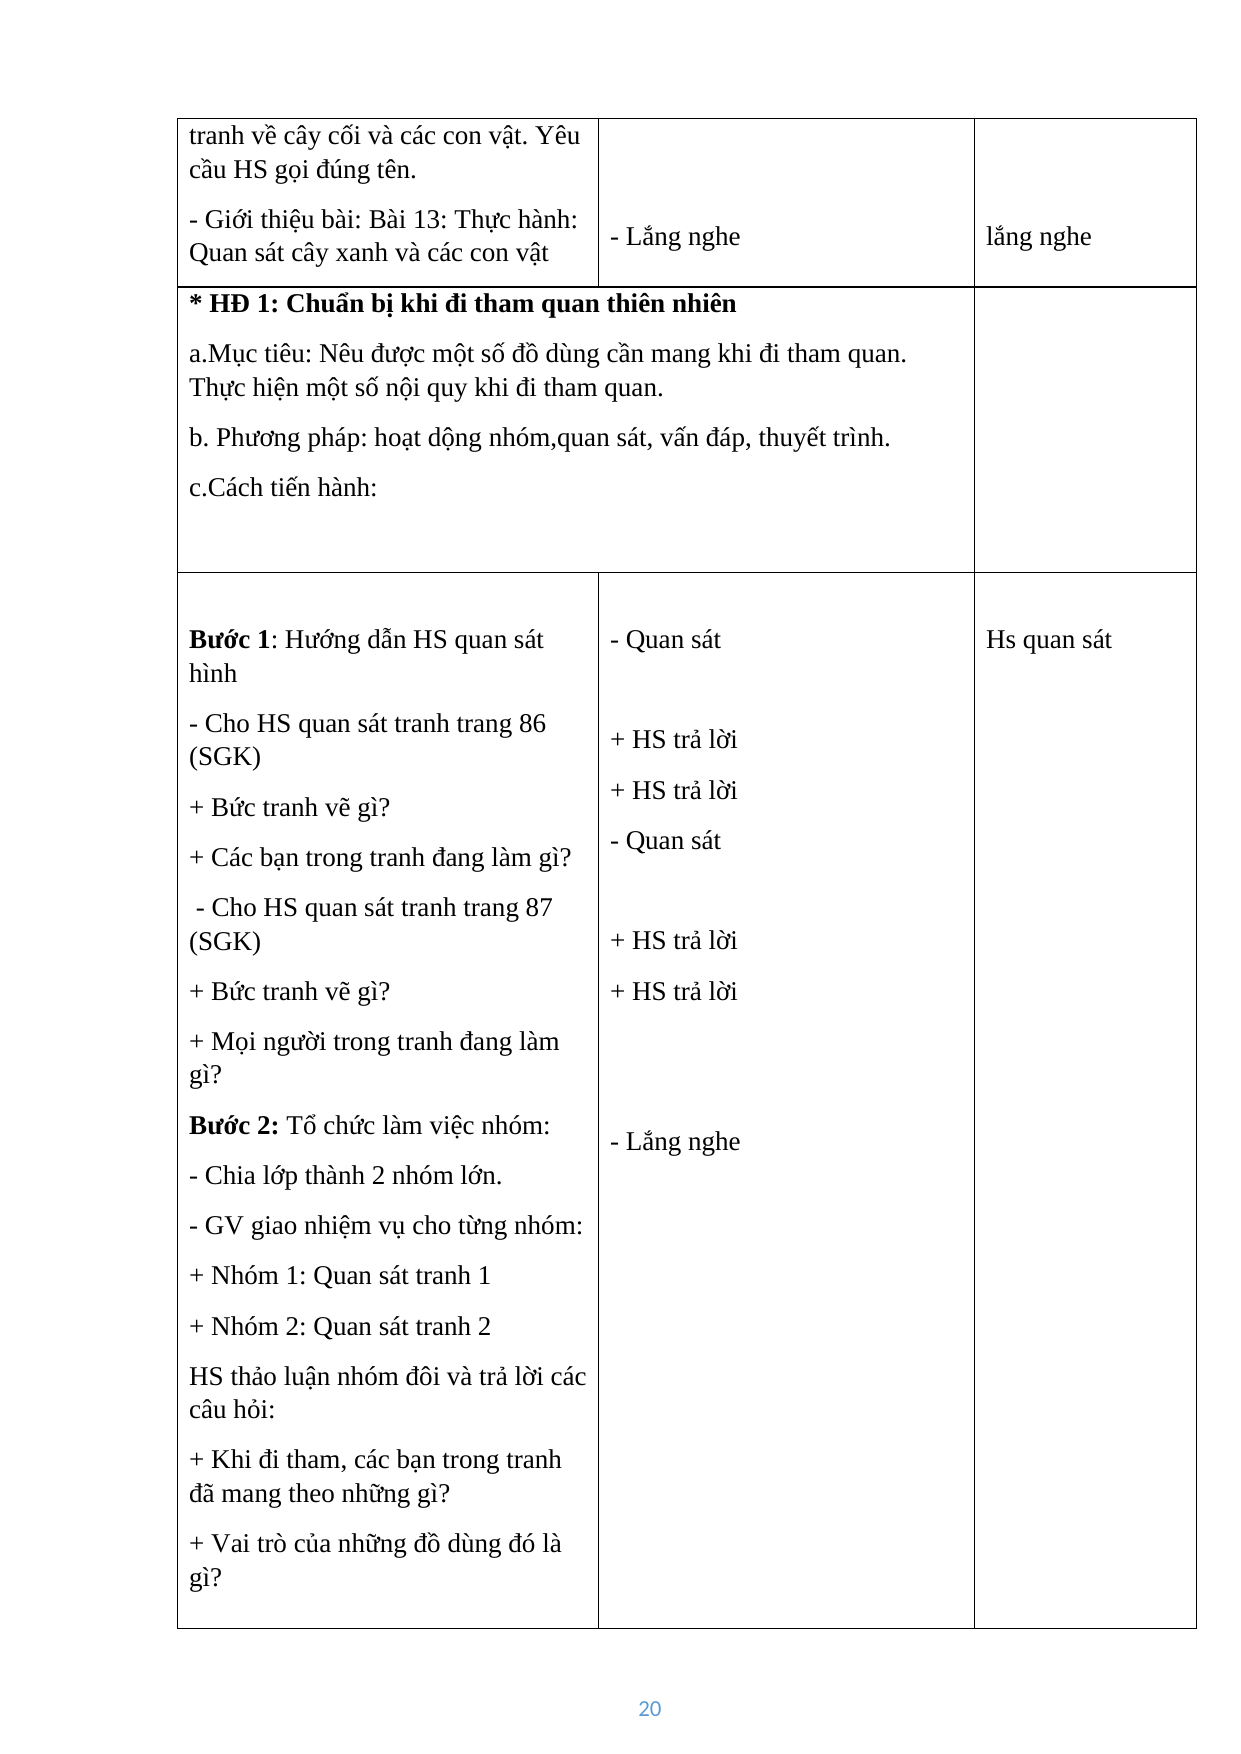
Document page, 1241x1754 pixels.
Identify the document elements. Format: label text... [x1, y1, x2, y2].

table_cell Hs quan sát [975, 573, 1196, 1627]
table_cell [178, 573, 598, 1627]
table_cell * HĐ 1: Chuẩn bị khi đi tham quan thiên nhiên a.Mục tiêu: Nêu được một số đồ dùng cần mang khi đi tham quan. Thực hiện một số nội quy khi đi tham quan. b. Phương pháp: hoạt dộng nhóm,quan sát, vấn đáp, thuyết trình. c.Cách tiến hành: [178, 288, 974, 572]
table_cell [599, 573, 974, 1627]
table_cell [975, 288, 1196, 572]
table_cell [599, 119, 974, 286]
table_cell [178, 119, 598, 286]
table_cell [975, 119, 1196, 286]
